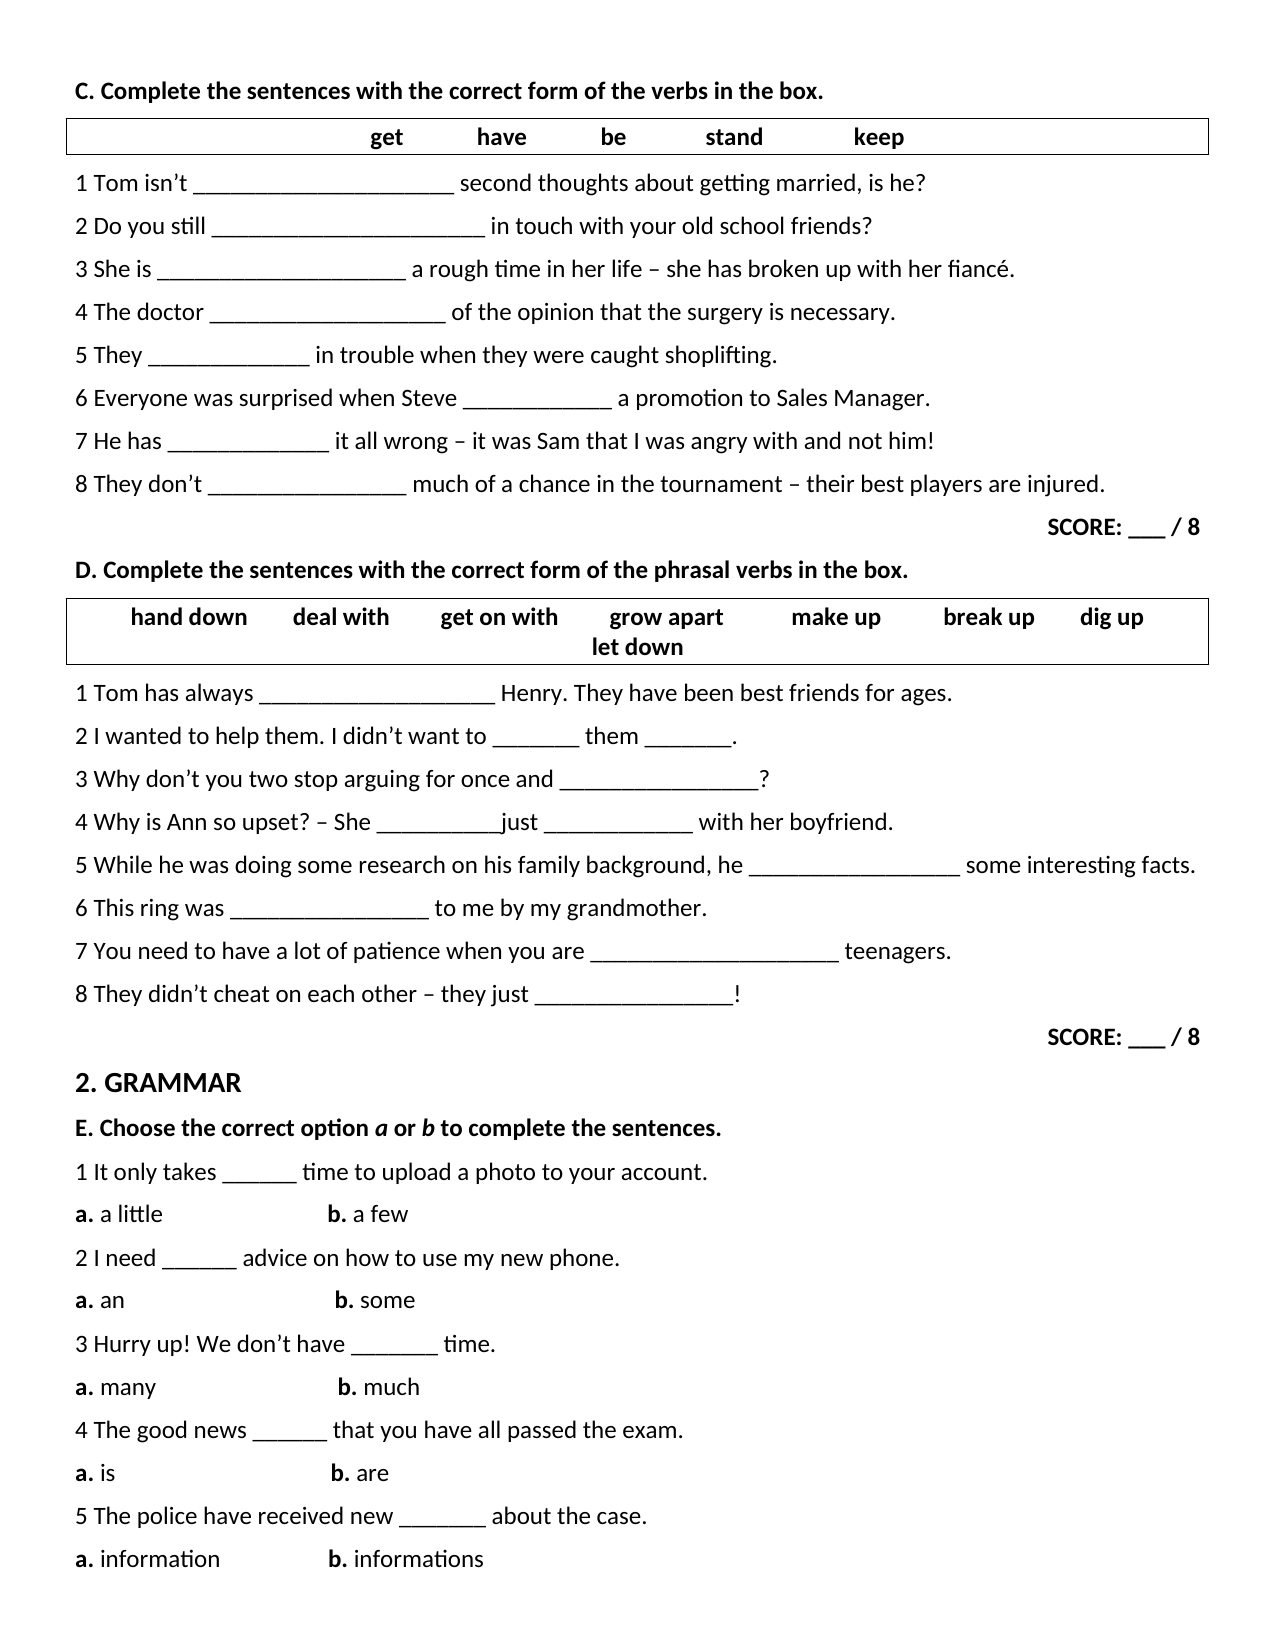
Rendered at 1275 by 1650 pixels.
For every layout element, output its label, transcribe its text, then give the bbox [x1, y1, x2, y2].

text 3 Why don’t you two stop arguing for once and ________________? [75, 763, 1200, 794]
text 2. GRAMMAR [75, 1064, 1200, 1100]
text 1 Tom has always ___________________ Henry. They have been best friends for ages. [75, 677, 1200, 708]
text 2 Do you still ______________________ in touch with your old school friends? [75, 210, 1200, 241]
text a. an b. some [75, 1285, 1200, 1315]
text 6 Everyone was surprised when Steve ____________ a promotion to Sales Manager. [75, 382, 1200, 413]
text a. is b. are [75, 1457, 1200, 1487]
text C. Complete the sentences with the correct form of the verbs in the box. [75, 75, 1200, 106]
text 1 Tom isn’t _____________________ second thoughts about getting married, is he? [75, 167, 1200, 198]
text 5 They _____________ in trouble when they were caught shoplifting. [75, 339, 1200, 370]
text a. many b. much [75, 1371, 1200, 1401]
text 2 I need ______ advice on how to use my new phone. [75, 1242, 1200, 1272]
text 6 This ring was ________________ to me by my grandmother. [75, 892, 1200, 923]
text hand down deal with get on with grow apart make up break up dig up let down [67, 599, 1208, 664]
text SCORE: ___ / 8 [75, 511, 1200, 542]
text 8 They don’t ________________ much of a chance in the tournament – their best players are injured. [75, 468, 1200, 499]
text D. Complete the sentences with the correct form of the phrasal verbs in the box. [75, 554, 1200, 585]
text 1 It only takes ______ time to upload a photo to your account. [75, 1156, 1200, 1186]
text a. a little b. a few [75, 1199, 1200, 1229]
text get have be stand keep [67, 119, 1208, 154]
text 4 The doctor ___________________ of the opinion that the surgery is necessary. [75, 296, 1200, 327]
text SCORE: ___ / 8 [75, 1021, 1200, 1052]
text 7 He has _____________ it all wrong – it was Sam that I was angry with and not him! [75, 425, 1200, 456]
text 5 While he was doing some research on his family background, he _________________ some interesting facts. [75, 849, 1200, 880]
text 3 She is ____________________ a rough time in her life – she has broken up with her fiancé. [75, 253, 1200, 284]
text 8 They didn’t cheat on each other – they just ________________! [75, 978, 1200, 1009]
text 7 You need to have a lot of patience when you are ____________________ teenagers. [75, 935, 1200, 966]
text 4 The good news ______ that you have all passed the exam. [75, 1414, 1200, 1444]
text E. Choose the correct option a or b to complete the sentences. [75, 1113, 1200, 1143]
text 5 The police have received new _______ about the case. [75, 1500, 1200, 1530]
text 2 I wanted to help them. I didn’t want to _______ them _______. [75, 720, 1200, 751]
text a. information b. informations [75, 1543, 1200, 1573]
text 3 Hurry up! We don’t have _______ time. [75, 1328, 1200, 1358]
text 4 Why is Ann so upset? – She __________just ____________ with her boyfriend. [75, 806, 1200, 837]
